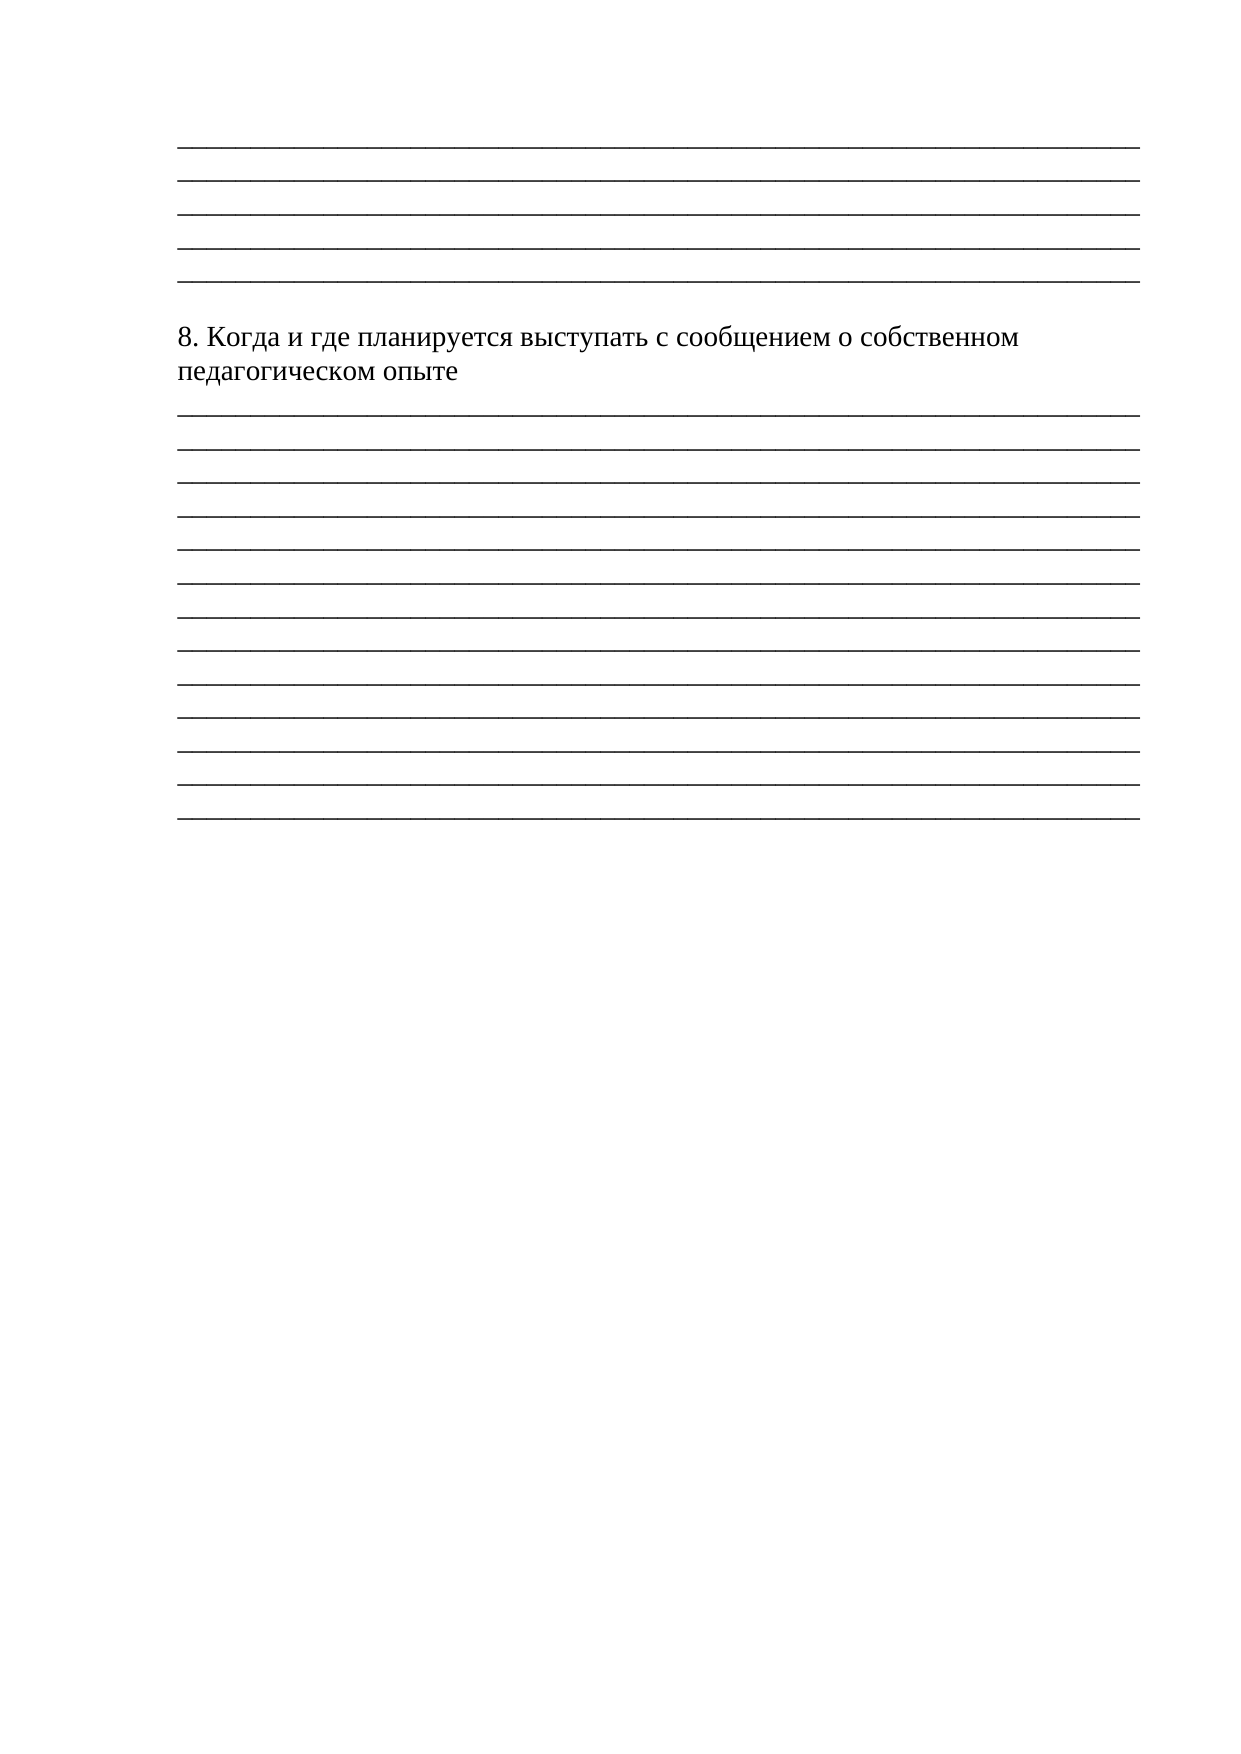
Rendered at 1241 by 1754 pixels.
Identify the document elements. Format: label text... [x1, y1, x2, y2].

text 8. Когда и где планируется выступать с сообщением о собственном педагогическом опыте ____________________________________________________________________________________________________________________________________ [177, 319, 1152, 453]
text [177, 118, 1152, 286]
